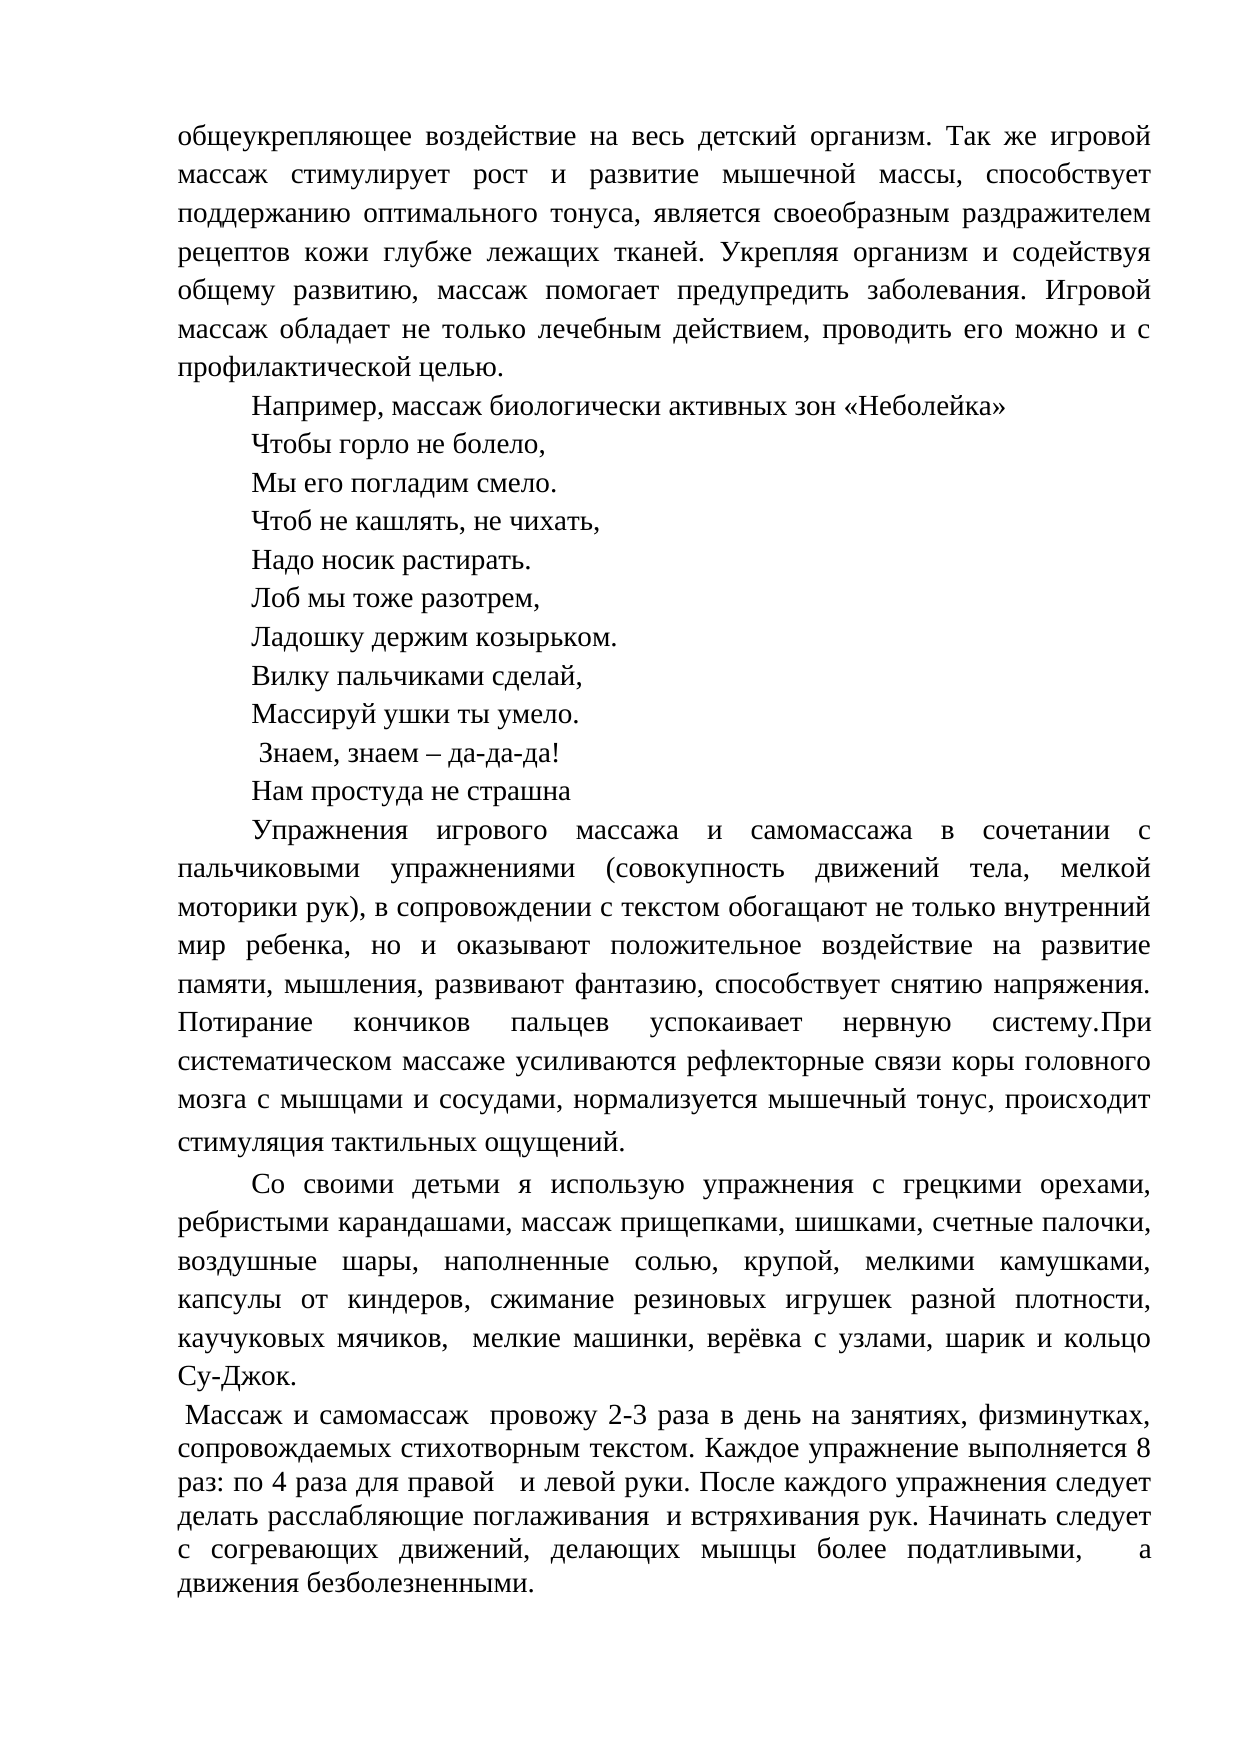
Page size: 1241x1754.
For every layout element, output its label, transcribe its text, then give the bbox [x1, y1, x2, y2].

text Чтобы горло не болело, [177, 426, 1152, 460]
text Ладошку держим козырьком. [177, 619, 1152, 653]
text Чтоб не кашлять, не чихать, [177, 503, 1152, 537]
text Массируй ушки ты умело. [177, 696, 1152, 730]
text Знаем, знаем – да-да-да! [177, 735, 1152, 768]
text Лоб мы тоже разотрем, [177, 581, 1152, 614]
text Например, массаж биологически активных зон «Неболейка» [177, 388, 1152, 421]
text Упражнения игрового массажа и самомассажа в сочетании с пальчиковыми упражнениями (совокупность движений тела, мелкой моторики рук), в сопровождении с текстом обогащают не только внутренний мир ребенка, но и оказывают положительное воздействие на развитие памяти, мышления, развивают фантазию, способствует снятию напряжения. Потирание кончиков пальцев успокаивает нервную систему.При систематическом массаже усиливаются рефлекторные связи коры головного мозга с мышцами и сосудами, нормализуется мышечный тонус, происходит стимуляция тактильных ощущений. [177, 812, 1152, 1160]
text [177, 118, 1152, 383]
text Нам простуда не страшна [177, 773, 1152, 807]
text Со своими детьми я использую упражнения с грецкими орехами, ребристыми карандашами, массаж прищепками, шишками, счетные палочки, воздушные шары, наполненные солью, крупой, мелкими камушками, капсулы от киндеров, сжимание резиновых игрушек разной плотности, каучуковых мячиков, мелкие машинки, верёвка с узлами, шарик и кольцо Су-Джок. [177, 1166, 1152, 1392]
text Надо носик растирать. [177, 542, 1152, 576]
text Массаж и самомассаж провожу 2-3 раза в день на занятиях, физминутках, сопровождаемых стихотворным текстом. Каждое упражнение выполняется 8 раз: по 4 раза для правой и левой руки. После каждого упражнения следует делать расслабляющие поглаживания и встряхивания рук. Начинать следует с согревающих движений, делающих мышцы более податливыми, а движения безболезненными. [177, 1397, 1152, 1598]
text Вилку пальчиками сделай, [177, 658, 1152, 691]
text Мы его погладим смело. [177, 465, 1152, 498]
